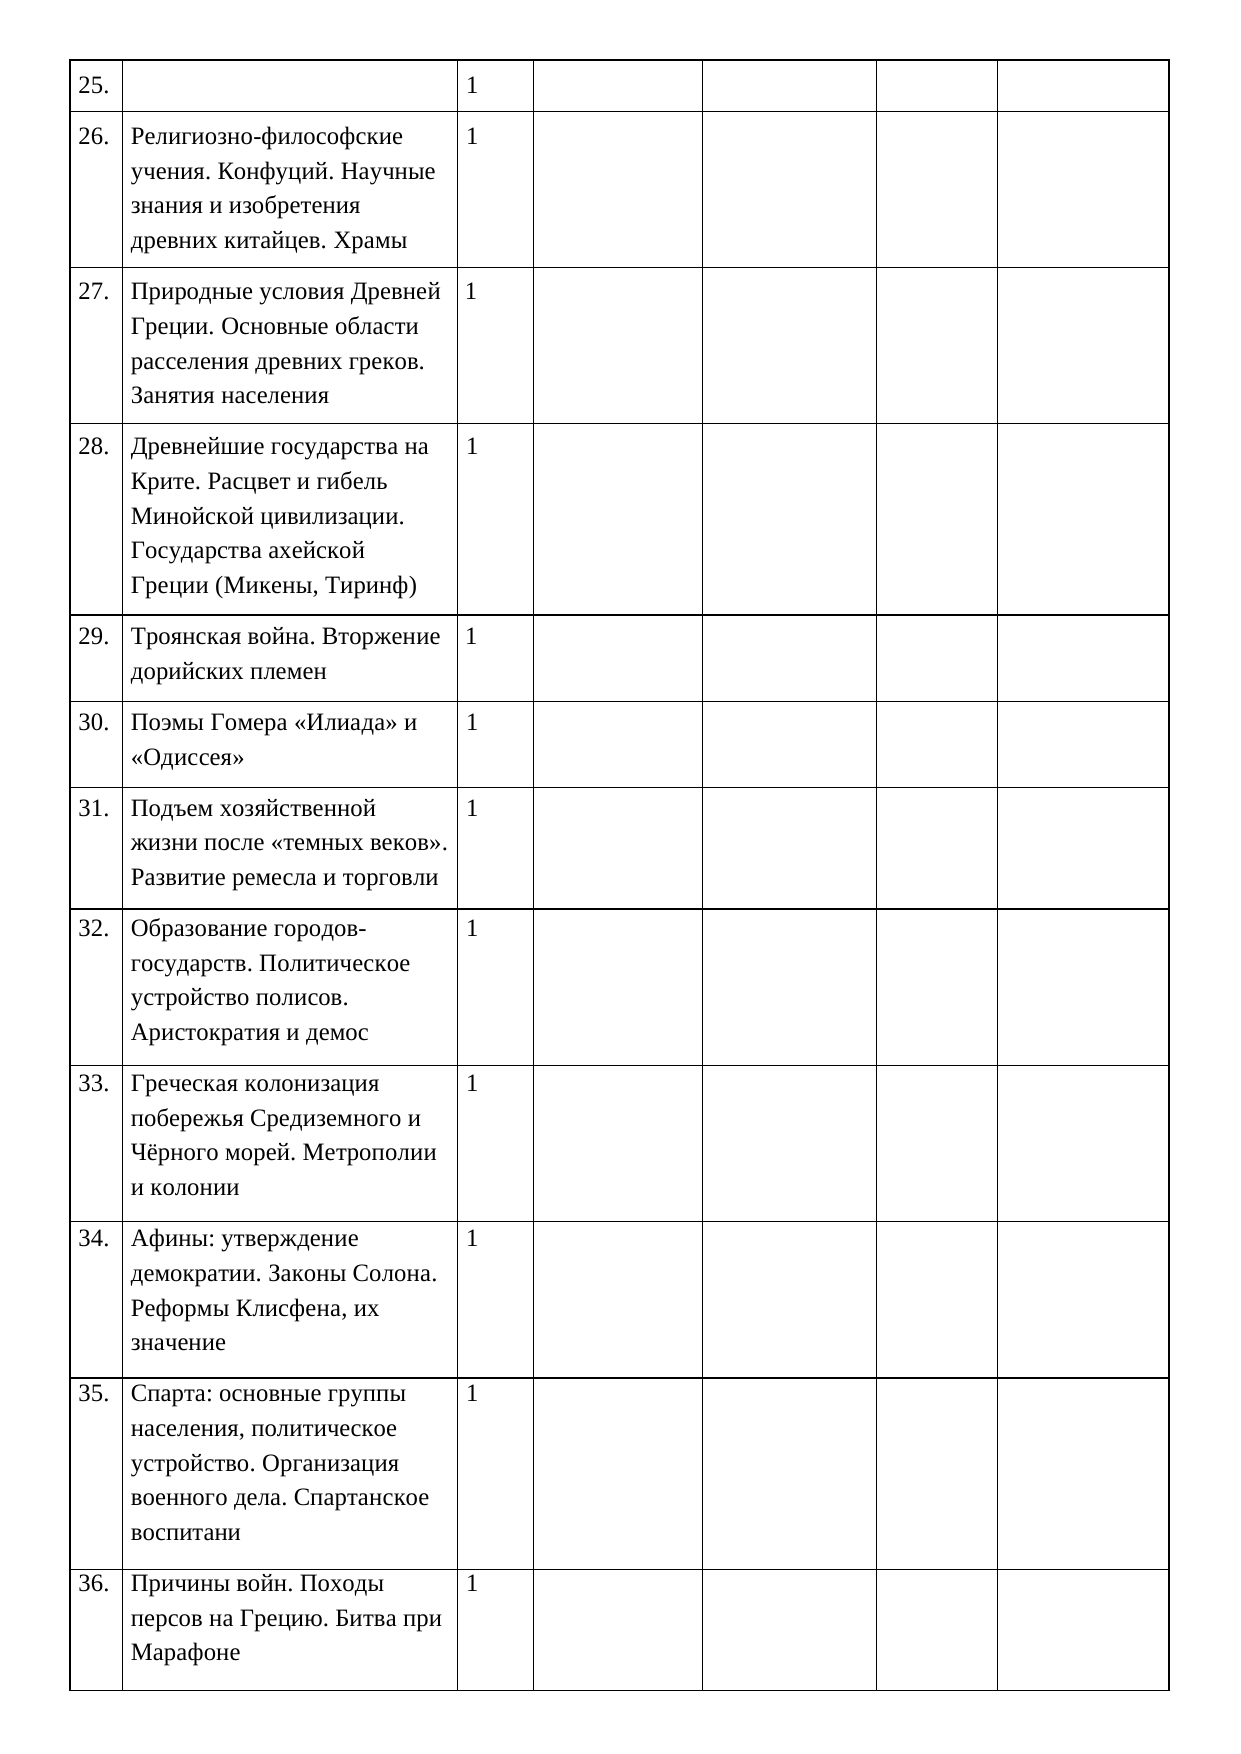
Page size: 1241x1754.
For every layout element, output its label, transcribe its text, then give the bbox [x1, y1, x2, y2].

text 28. Древнейшие государства на 1 Крите. Расцвет и гибель Минойской цивилизации. Государства ахейской [78, 431, 485, 564]
text 32. Образование городов- 1 государств. Политическое устройство полисов. Аристократия и демос [78, 913, 485, 1046]
text 26. Религиозно-философские 1 учения. Конфуций. Научные знания и изобретения [78, 121, 485, 219]
text 25. 1 [78, 70, 1154, 98]
text Греции (Микены, Тиринф) [131, 570, 1154, 599]
text 36. Причины войн. Походы 1 персов на Грецию. Битва при Марафоне [78, 1568, 485, 1666]
text и колонии [131, 1172, 1154, 1201]
text древних китайцев. Храмы [131, 225, 1154, 254]
text 34. Афины: утверждение 1 демократии. Законы Солона. Реформы Клисфена, их значение [78, 1223, 485, 1356]
text 33. Греческая колонизация 1 побережья Средиземного и Чёрного морей. Метрополии [78, 1068, 485, 1166]
text 31. Подъем хозяйственной 1 жизни после «темных веков». Развитие ремесла и торговли [78, 793, 485, 891]
text 27. Природные условия Древней 1 Греции. Основные области расселения древних греков. Занятия населения [78, 276, 485, 409]
text 29. Троянская война. Вторжение 1 дорийских племен [78, 621, 485, 685]
text 35. Спарта: основные группы 1 населения, политическое устройство. Организация военного дела. Спартанское воспитани [78, 1378, 485, 1546]
text 30. Поэмы Гомера «Илиада» и 1 «Одиссея» [78, 707, 485, 770]
